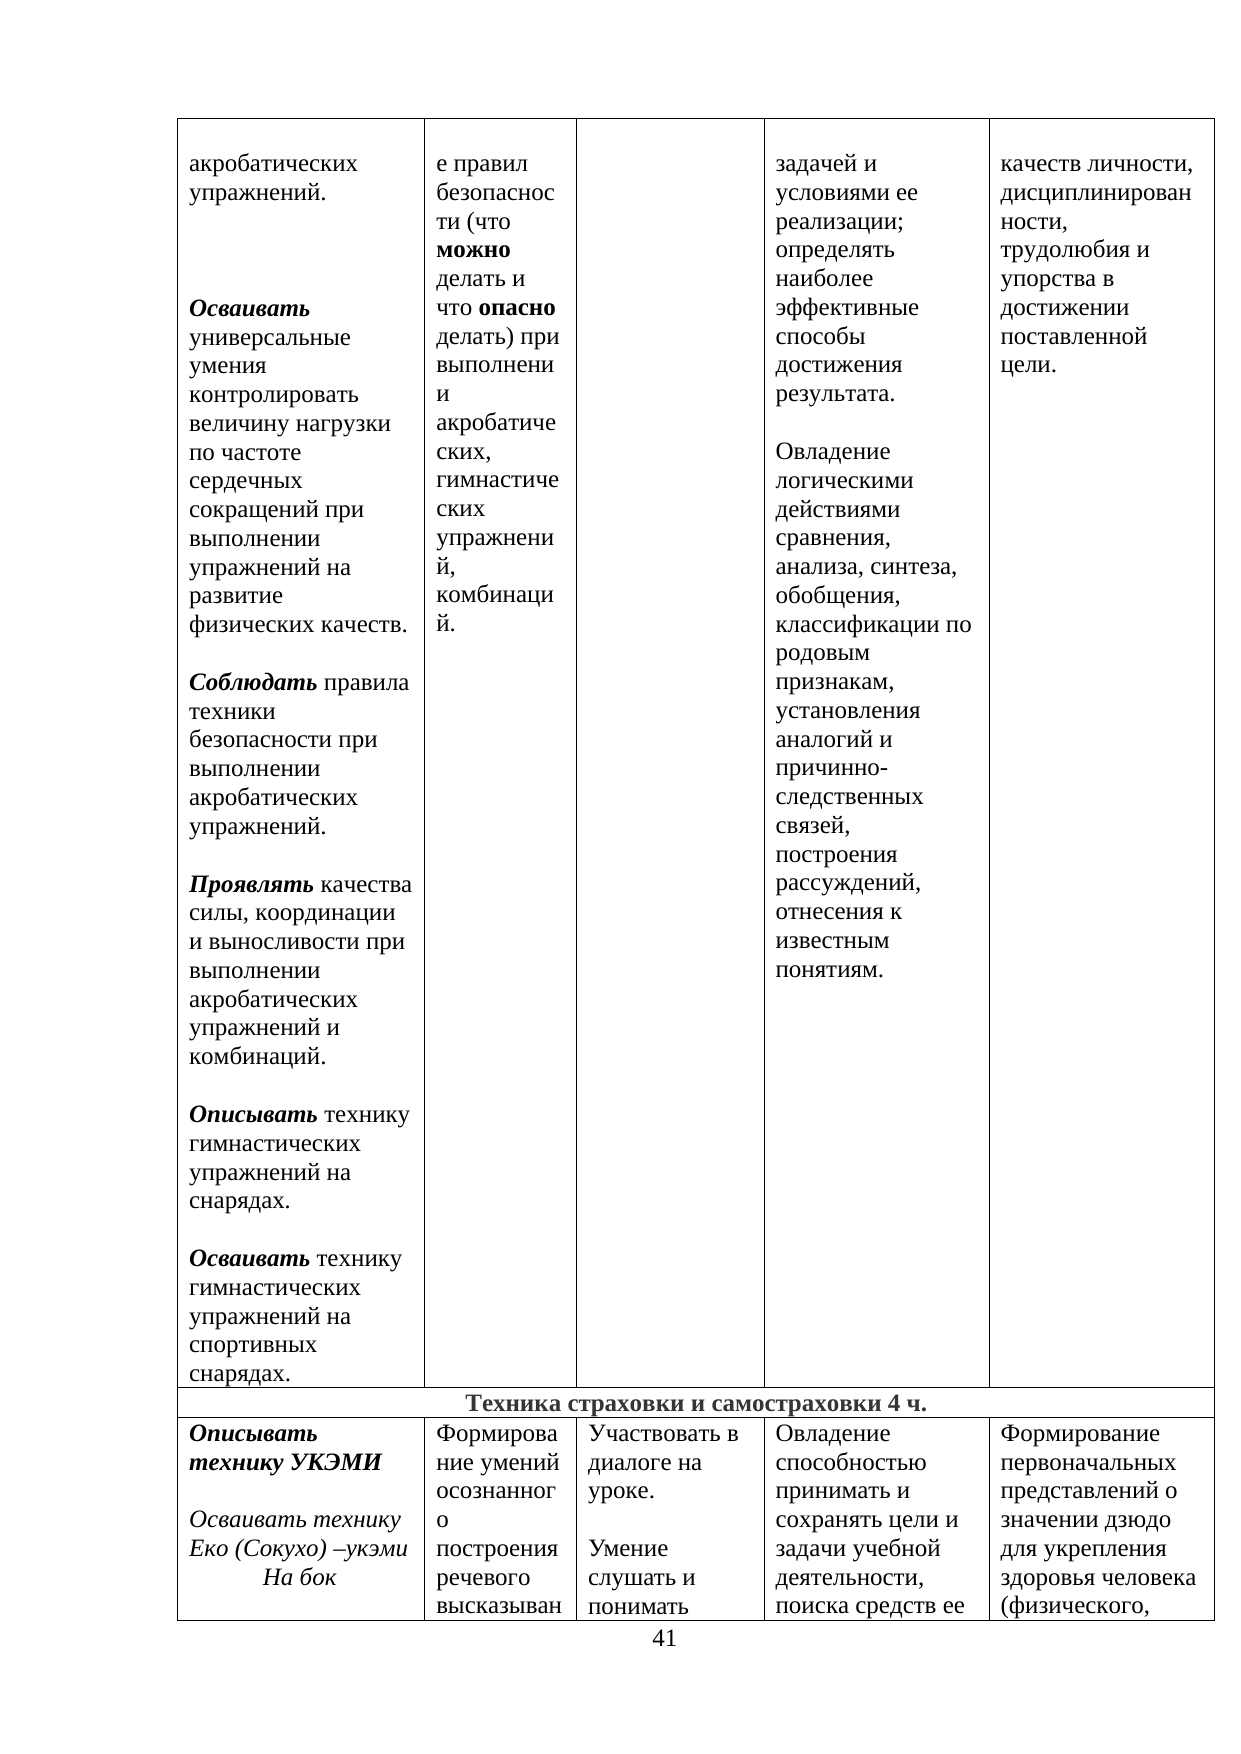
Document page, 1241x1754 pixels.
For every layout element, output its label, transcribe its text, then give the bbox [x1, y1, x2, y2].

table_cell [178, 1418, 424, 1620]
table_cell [765, 1418, 989, 1620]
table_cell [990, 1418, 1214, 1620]
table_cell Техника страховки и самостраховки 4 ч. [178, 1388, 1214, 1417]
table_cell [178, 119, 424, 1387]
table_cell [577, 1418, 764, 1620]
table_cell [425, 119, 576, 1387]
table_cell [765, 119, 989, 1387]
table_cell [990, 119, 1214, 1387]
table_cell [425, 1418, 576, 1620]
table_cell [577, 119, 764, 1387]
